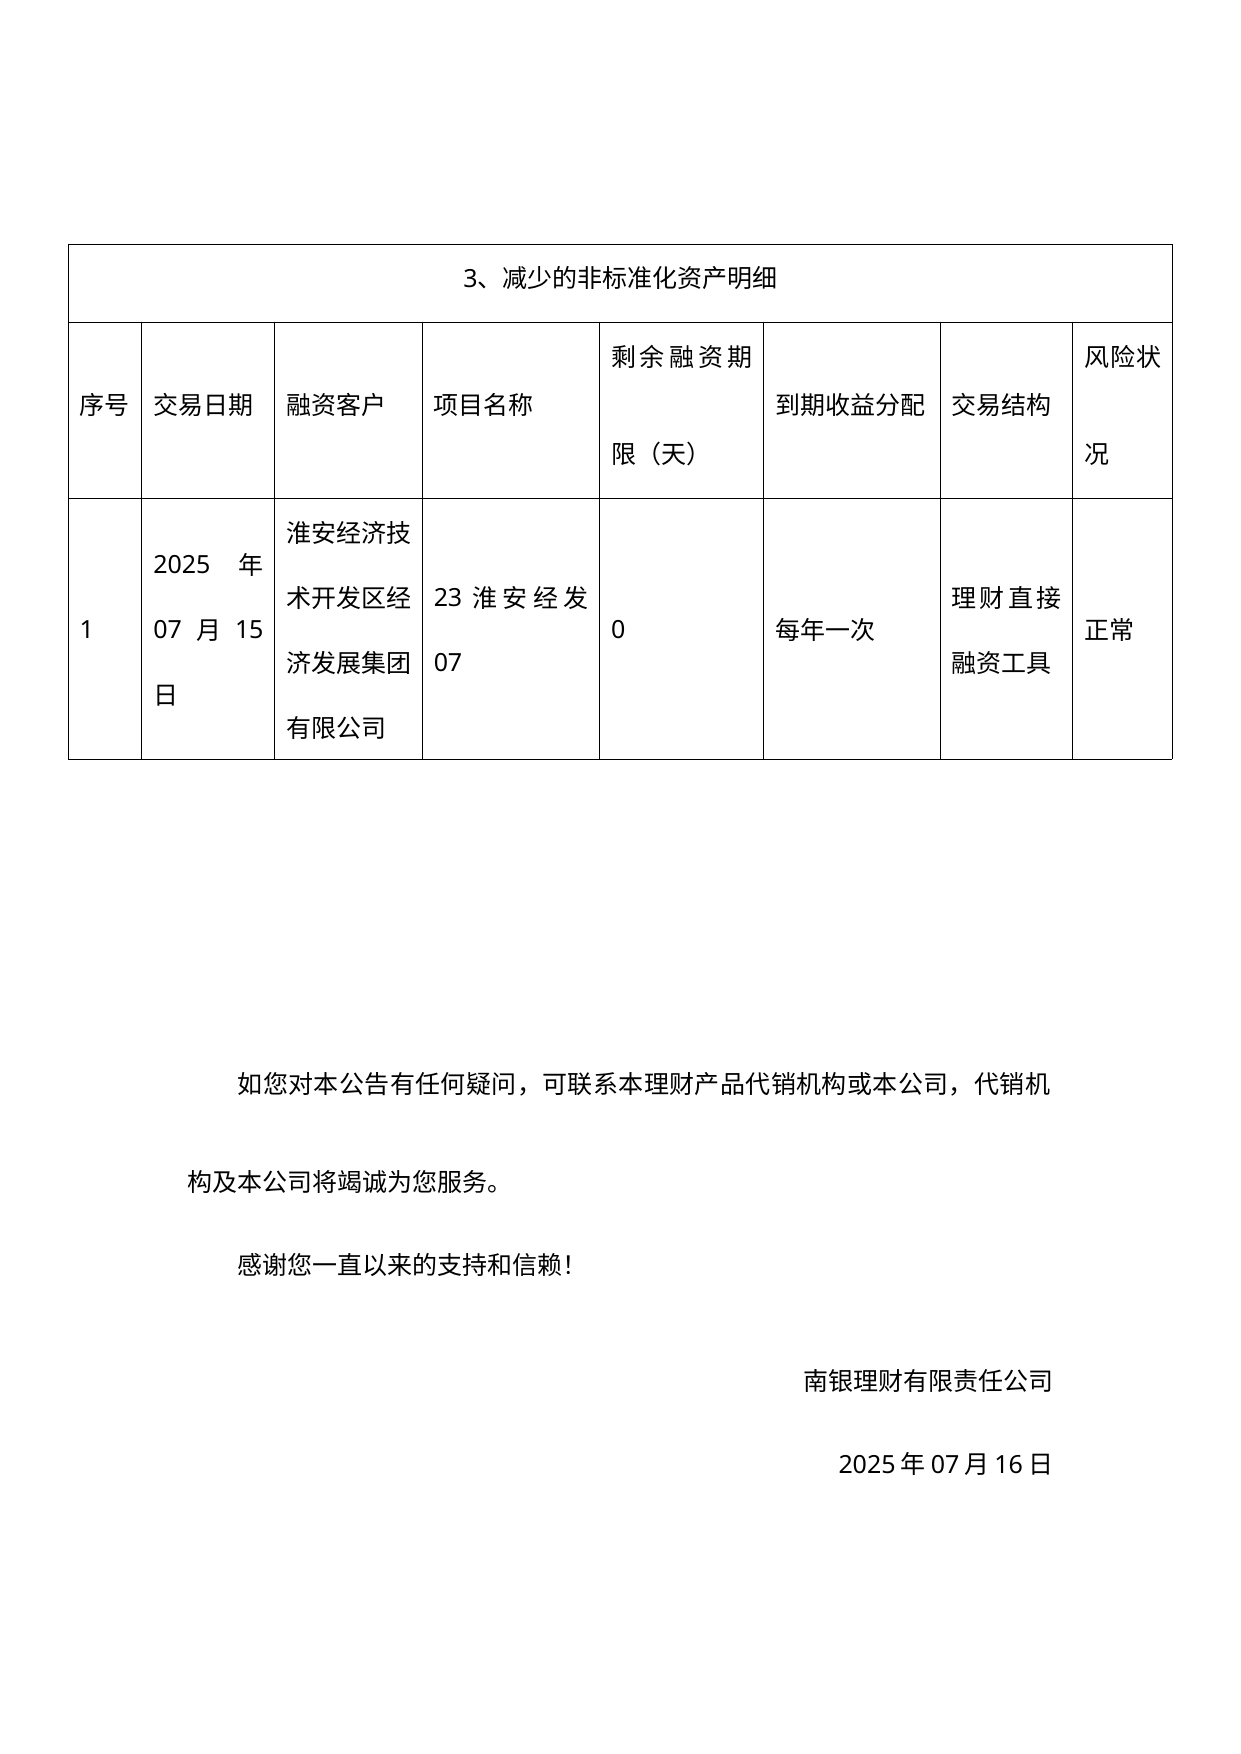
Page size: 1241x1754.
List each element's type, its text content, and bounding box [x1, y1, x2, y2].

table_cell 融资客户 [275, 323, 422, 498]
text 如您对本公告有任何疑问，可联系本理财产品代销机构或本公司，代销机构及本公司将竭诚为您服务。 [187, 1051, 1053, 1213]
table_cell 淮安经济技术开发区经济发展集团有限公司 [275, 499, 422, 759]
table_cell 序号 [69, 323, 141, 498]
table_cell 每年一次 [764, 499, 940, 759]
table_cell 正常 [1073, 499, 1172, 759]
table_cell 风险状况 [1073, 323, 1172, 498]
table_cell 项目名称 [423, 323, 599, 498]
table_cell 交易结构 [941, 323, 1072, 498]
text 南银理财有限责任公司 [187, 1347, 1053, 1412]
table_cell 理财直接融资工具 [941, 499, 1072, 759]
text 2025年07月16日 [187, 1430, 1053, 1495]
text 感谢您一直以来的支持和信赖！ [187, 1231, 1053, 1296]
table_cell 23淮安经发07 [423, 499, 599, 759]
table_cell 0 [600, 499, 763, 759]
table_cell 交易日期 [142, 323, 274, 498]
table_cell 到期收益分配 [764, 323, 940, 498]
table_cell 1 [69, 499, 141, 759]
table_header 3、减少的非标准化资产明细 [69, 245, 1172, 322]
table_cell 剩余融资期限（天） [600, 323, 763, 498]
table_cell 2025年07月15日 [142, 499, 274, 759]
